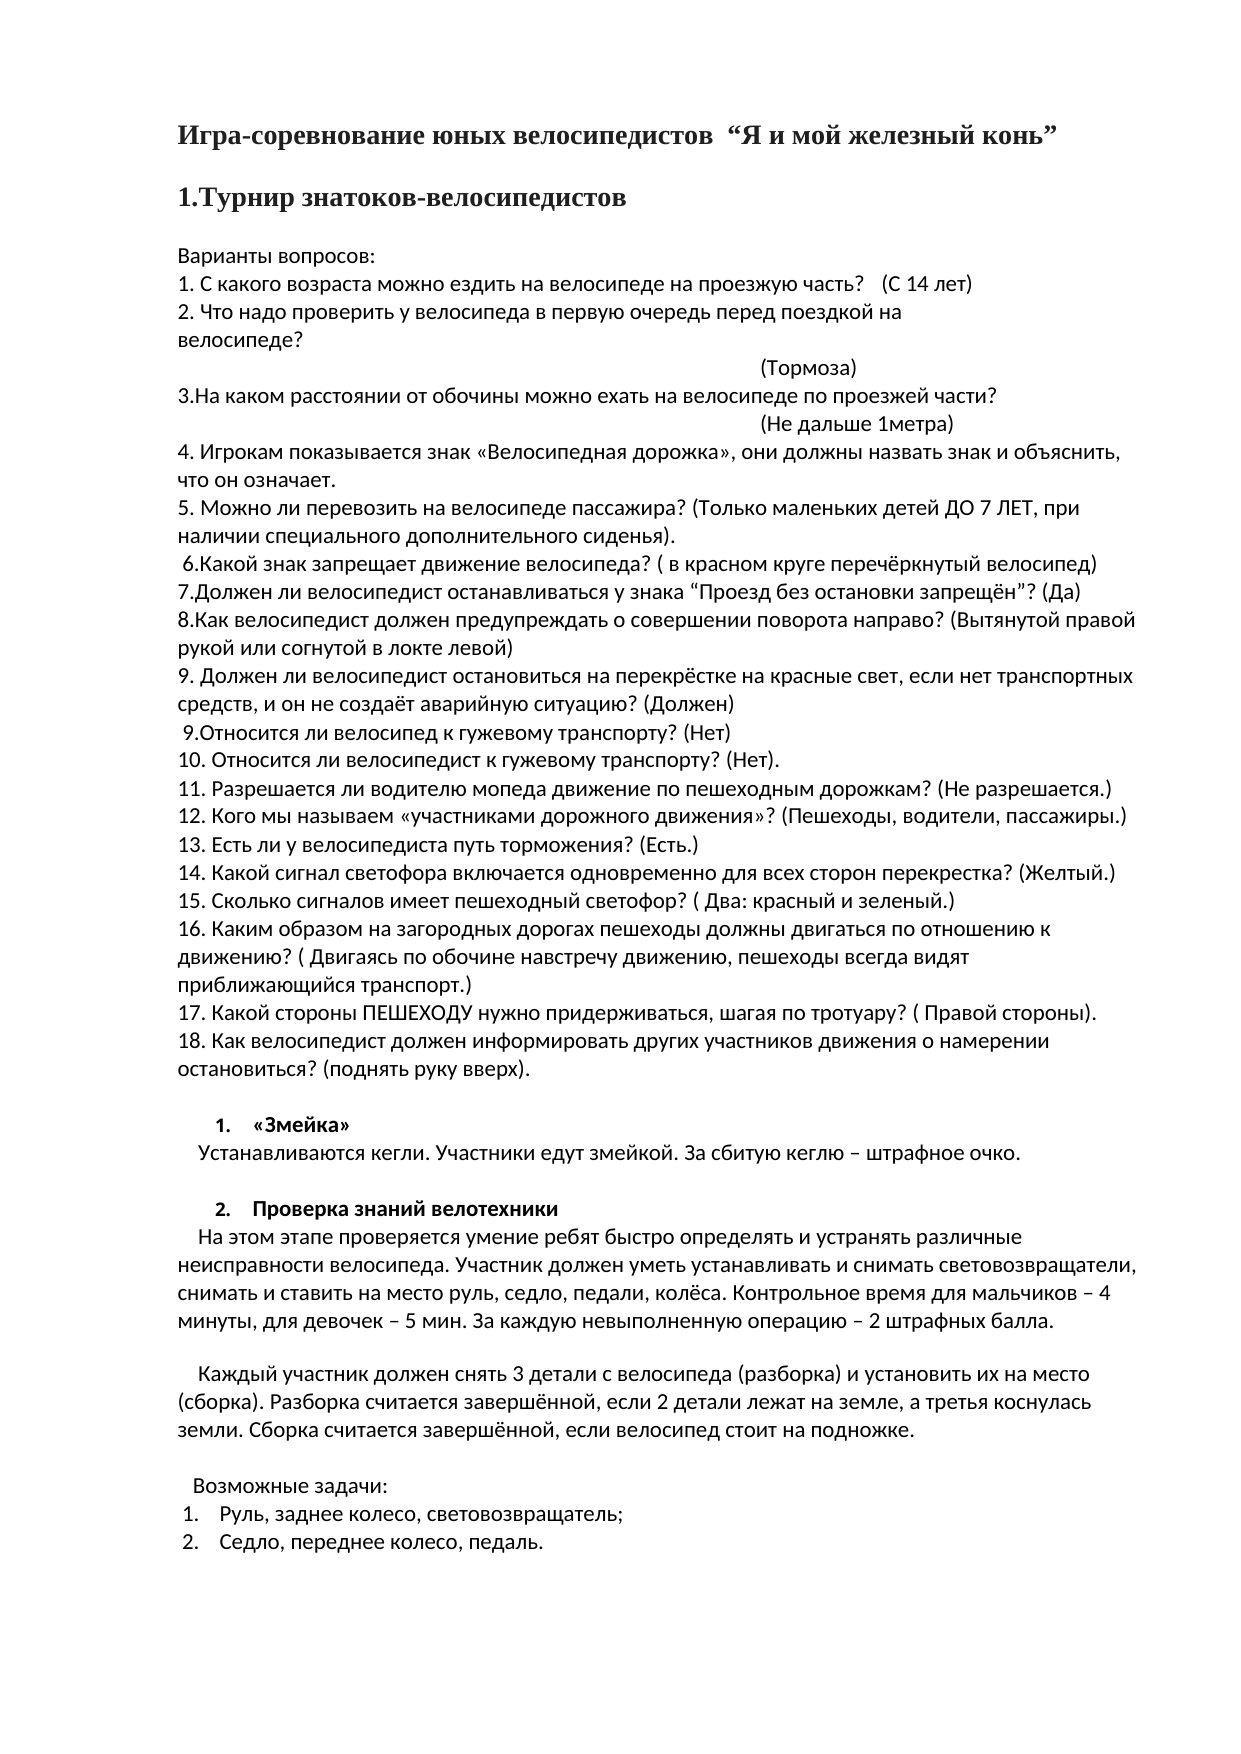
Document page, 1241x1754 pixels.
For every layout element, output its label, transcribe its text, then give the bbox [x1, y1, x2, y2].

text 10. Относится ли велосипедист к гужевому транспорту? (Нет). [177, 746, 1152, 774]
text На этом этапе проверяется умение ребят быстро определять и устранять различные неисправности велосипеда. Участник должен уметь устанавливать и снимать световозвращатели, снимать и ставить на место руль, седло, педали, колёса. Контрольное время для мальчиков – 4 минуты, для девочек – 5 мин. За каждую невыполненную операцию – 2 штрафных балла. [177, 1222, 1152, 1334]
text 13. Есть ли у велосипедиста путь торможения? (Есть.) [177, 830, 1152, 858]
text Возможные задачи: [177, 1471, 1152, 1499]
list Проверка знаний велотехники [215, 1194, 1152, 1222]
text 15. Сколько сигналов имеет пешеходный светофор? ( Два: красный и зеленый.) [177, 886, 1152, 914]
list Седло, переднее колесо, педаль. [182, 1527, 1152, 1555]
text 1. С какого возраста можно ездить на велосипеде на проезжую часть? (С 14 лет) [177, 269, 1152, 297]
list «Змейка» [215, 1110, 1152, 1138]
text 3.На каком расстоянии от обочины можно ехать на велосипеде по проезжей части? [177, 381, 1152, 409]
text Устанавливаются кегли. Участники едут змейкой. За сбитую кеглю – штрафное очко. [177, 1138, 1152, 1166]
text (Не дальше 1метра) [177, 409, 1152, 437]
text 8.Как велосипедист должен предупреждать о совершении поворота направо? (Вытянутой правой рукой или согнутой в локте левой) [177, 606, 1152, 662]
list Руль, заднее колесо, световозвращатель; [182, 1499, 1152, 1527]
text 14. Какой сигнал светофора включается одновременно для всех сторон перекрестка? (Желтый.) [177, 858, 1152, 886]
text 12. Кого мы называем «участниками дорожного движения»? (Пешеходы, водители, пассажиры.) [177, 802, 1152, 830]
text 5. Можно ли перевозить на велосипеде пассажира? (Только маленьких детей ДО 7 ЛЕТ, при наличии специального дополнительного сиденья). [177, 493, 1152, 549]
text 17. Какой стороны ПЕШЕХОДУ нужно придерживаться, шагая по тротуару? ( Правой стороны). [177, 998, 1152, 1026]
text 11. Разрешается ли водителю мопеда движение по пешеходным дорожкам? (Не разрешается.) [177, 774, 1152, 802]
text 9. Должен ли велосипедист остановиться на перекрёстке на красные свет, если нет транспортных средств, и он не создаёт аварийную ситуацию? (Должен) [177, 662, 1152, 718]
text 1.Турнир знатоков-велосипедистов [177, 180, 1152, 212]
text 16. Каким образом на загородных дорогах пешеходы должны двигаться по отношению к движению? ( Двигаясь по обочине навстречу движению, пешеходы всегда видят приближающийся транспорт.) [177, 914, 1152, 998]
text 4. Игрокам показывается знак «Велосипедная дорожка», они должны назвать знак и объяснить, что он означает. [177, 437, 1152, 493]
text 2. Что надо проверить у велосипеда в первую очередь перед поездкой на велосипеде? [177, 297, 1152, 353]
text Каждый участник должен снять 3 детали с велосипеда (разборка) и установить их на место (сборка). Разборка считается завершённой, если 2 детали лежат на земле, а третья коснулась земли. Сборка считается завершённой, если велосипед стоит на подножке. [177, 1359, 1152, 1443]
text 18. Как велосипедист должен информировать других участников движения о намерении остановиться? (поднять руку вверх). [177, 1026, 1152, 1082]
text 9.Относится ли велосипед к гужевому транспорту? (Нет) [177, 718, 1152, 746]
text 7.Должен ли велосипедист останавливаться у знака “Проезд без остановки запрещён”? (Да) [177, 577, 1152, 606]
text (Тормоза) [177, 353, 1152, 381]
text Игра-соревнование юных велосипедистов “Я и мой железный конь” [177, 118, 1152, 151]
text 6.Какой знак запрещает движение велосипеда? ( в красном круге перечёркнутый велосипед) [177, 549, 1152, 577]
text Варианты вопросов: [177, 241, 1152, 269]
